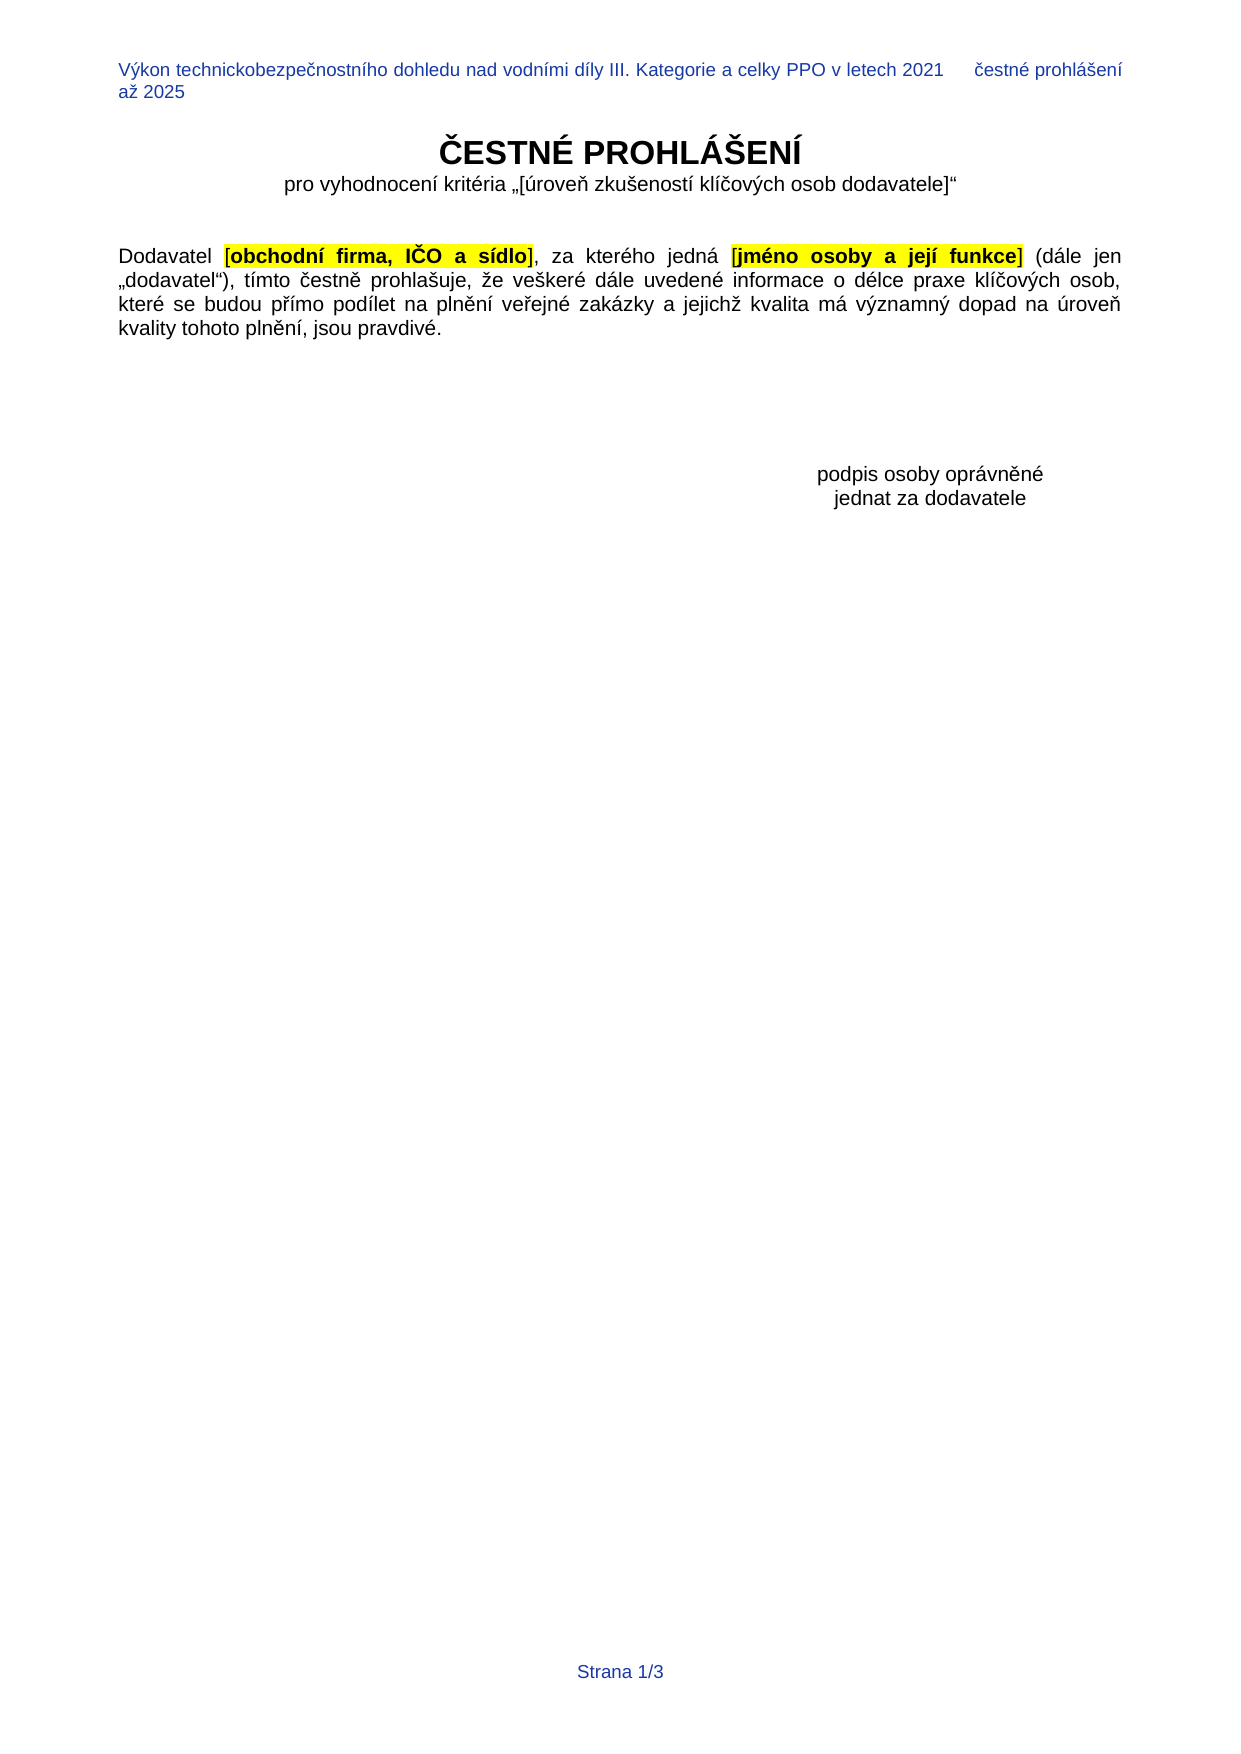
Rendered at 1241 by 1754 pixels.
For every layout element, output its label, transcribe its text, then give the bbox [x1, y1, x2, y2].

text podpis osoby oprávněné jednat za dodavatele [797, 462, 1063, 510]
text ČESTNÉ PROHLÁŠENÍ [118, 133, 1122, 171]
text pro vyhodnocení kritéria „[úroveň zkušeností klíčových osob dodavatele]“ [118, 171, 1122, 195]
text Dodavatel [obchodní firma, IČO a sídlo], za kterého jedná [jméno osoby a její funkce] (dále jen „dodavatel“), tímto čestně prohlašuje, že veškeré dále uvedené informace o délce praxe klíčových osob, které se budou přímo podílet na plnění veřejné zakázky a jejichž kvalita má významný dopad na úroveň kvality tohoto plnění, jsou pravdivé. [118, 244, 1122, 340]
